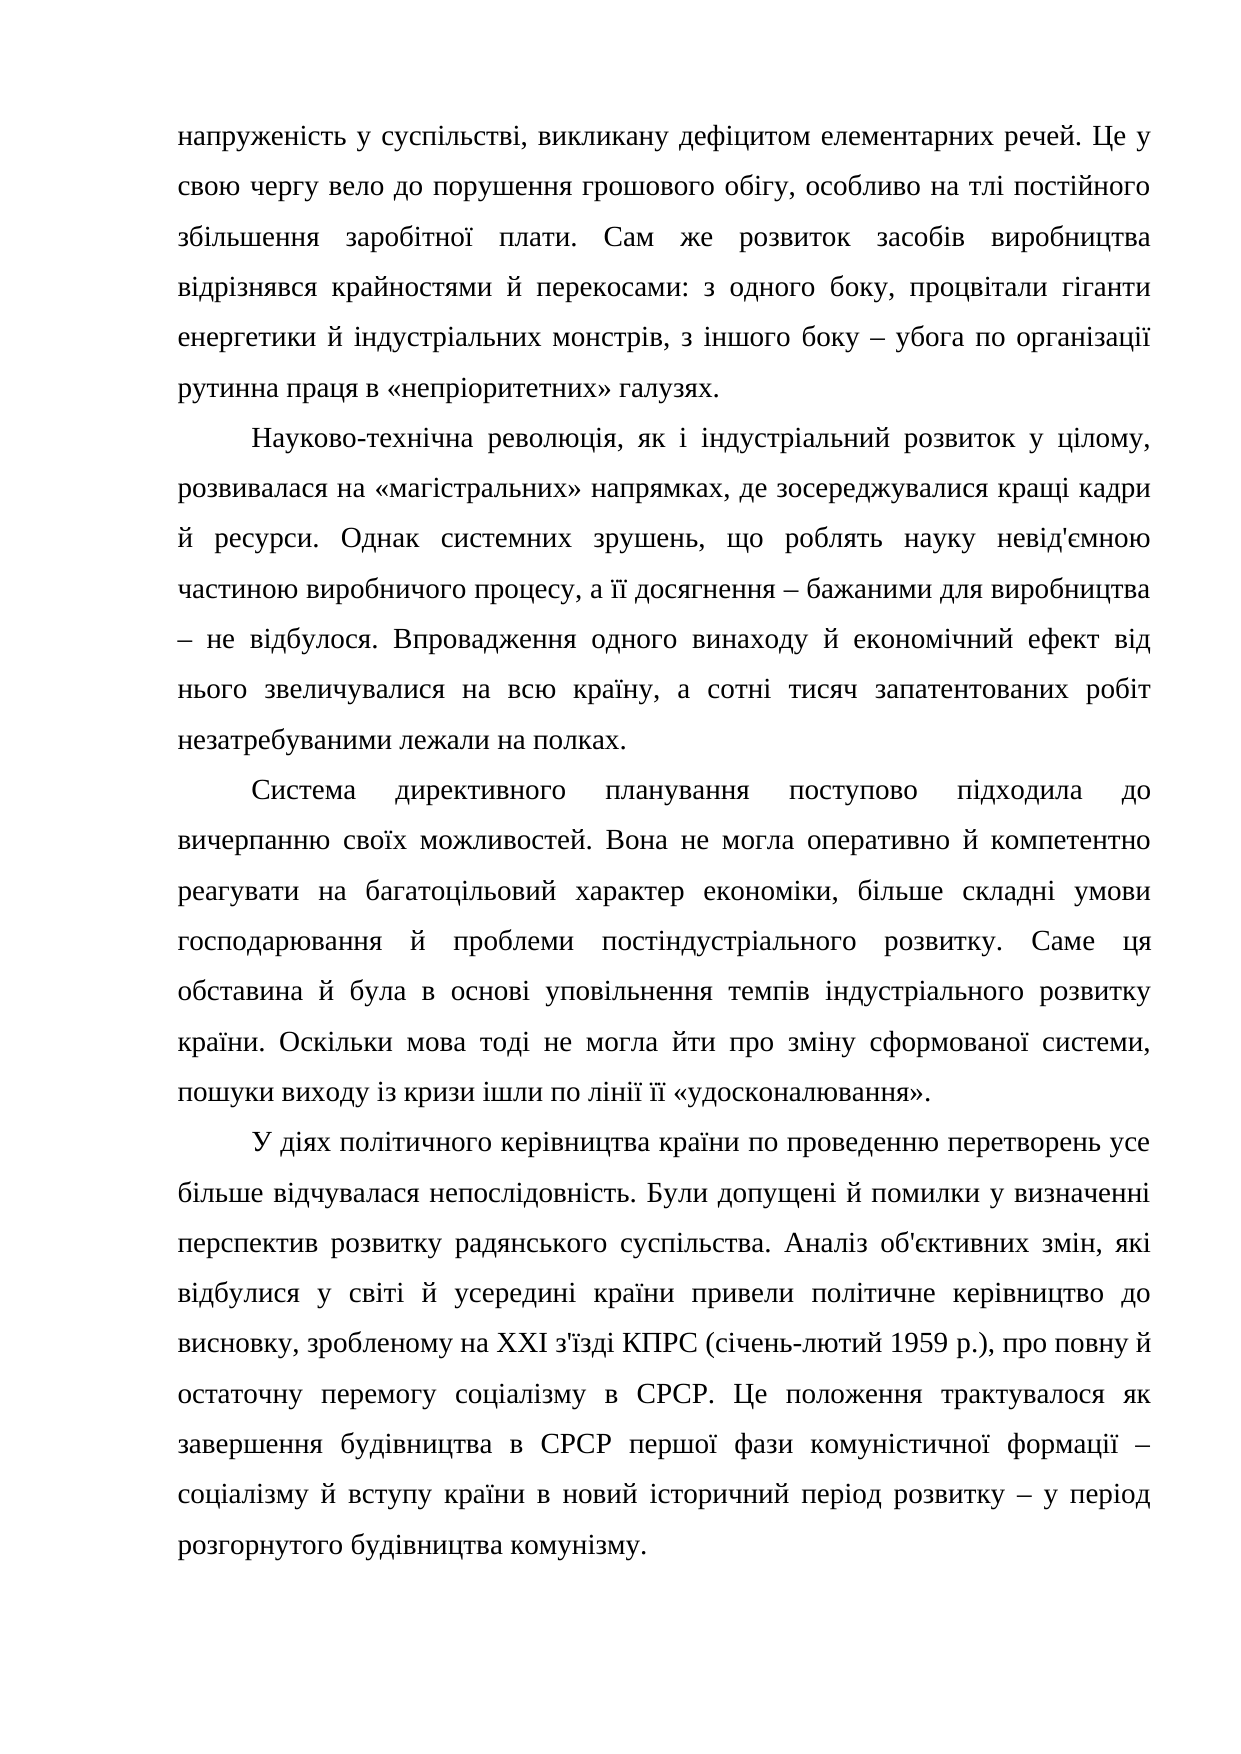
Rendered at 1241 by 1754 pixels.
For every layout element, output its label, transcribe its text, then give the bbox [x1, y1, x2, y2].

text У діях політичного керівництва країни по проведенню перетворень усе більше відчувалася непослідовність. Були допущені й помилки у визначенні перспектив розвитку радянського суспільства. Аналіз об'єктивних змін, які відбулися у світі й усередині країни привели політичне керівництво до висновку, зробленому на ХХІ з'їзді КПРС (січень-лютий 1959 р.), про повну й остаточну перемогу соціалізму в СРСР. Це положення трактувалося як завершення будівництва в СРСР першої фази комуністичної формації – соціалізму й вступу країни в новий історичний період розвитку – у період розгорнутого будівництва комунізму. [177, 1124, 1152, 1560]
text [177, 118, 1152, 403]
text Система директивного планування поступово підходила до вичерпанню своїх можливостей. Вона не могла оперативно й компетентно реагувати на багатоцільовий характер економіки, більше складні умови господарювання й проблеми постіндустріального розвитку. Саме ця обставина й була в основі уповільнення темпів індустріального розвитку країни. Оскільки мова тоді не могла йти про зміну сформованої системи, пошуки виходу із кризи ішли по лінії її «удосконалювання». [177, 772, 1152, 1108]
text Науково-технічна революція, як і індустріальний розвиток у цілому, розвивалася на «магістральних» напрямках, де зосереджувалися кращі кадри й ресурси. Однак системних зрушень, що роблять науку невід'ємною частиною виробничого процесу, а її досягнення – бажаними для виробництва – не відбулося. Впровадження одного винаходу й економічний ефект від нього звеличувалися на всю країну, а сотні тисяч запатентованих робіт незатребуваними лежали на полках. [177, 420, 1152, 755]
